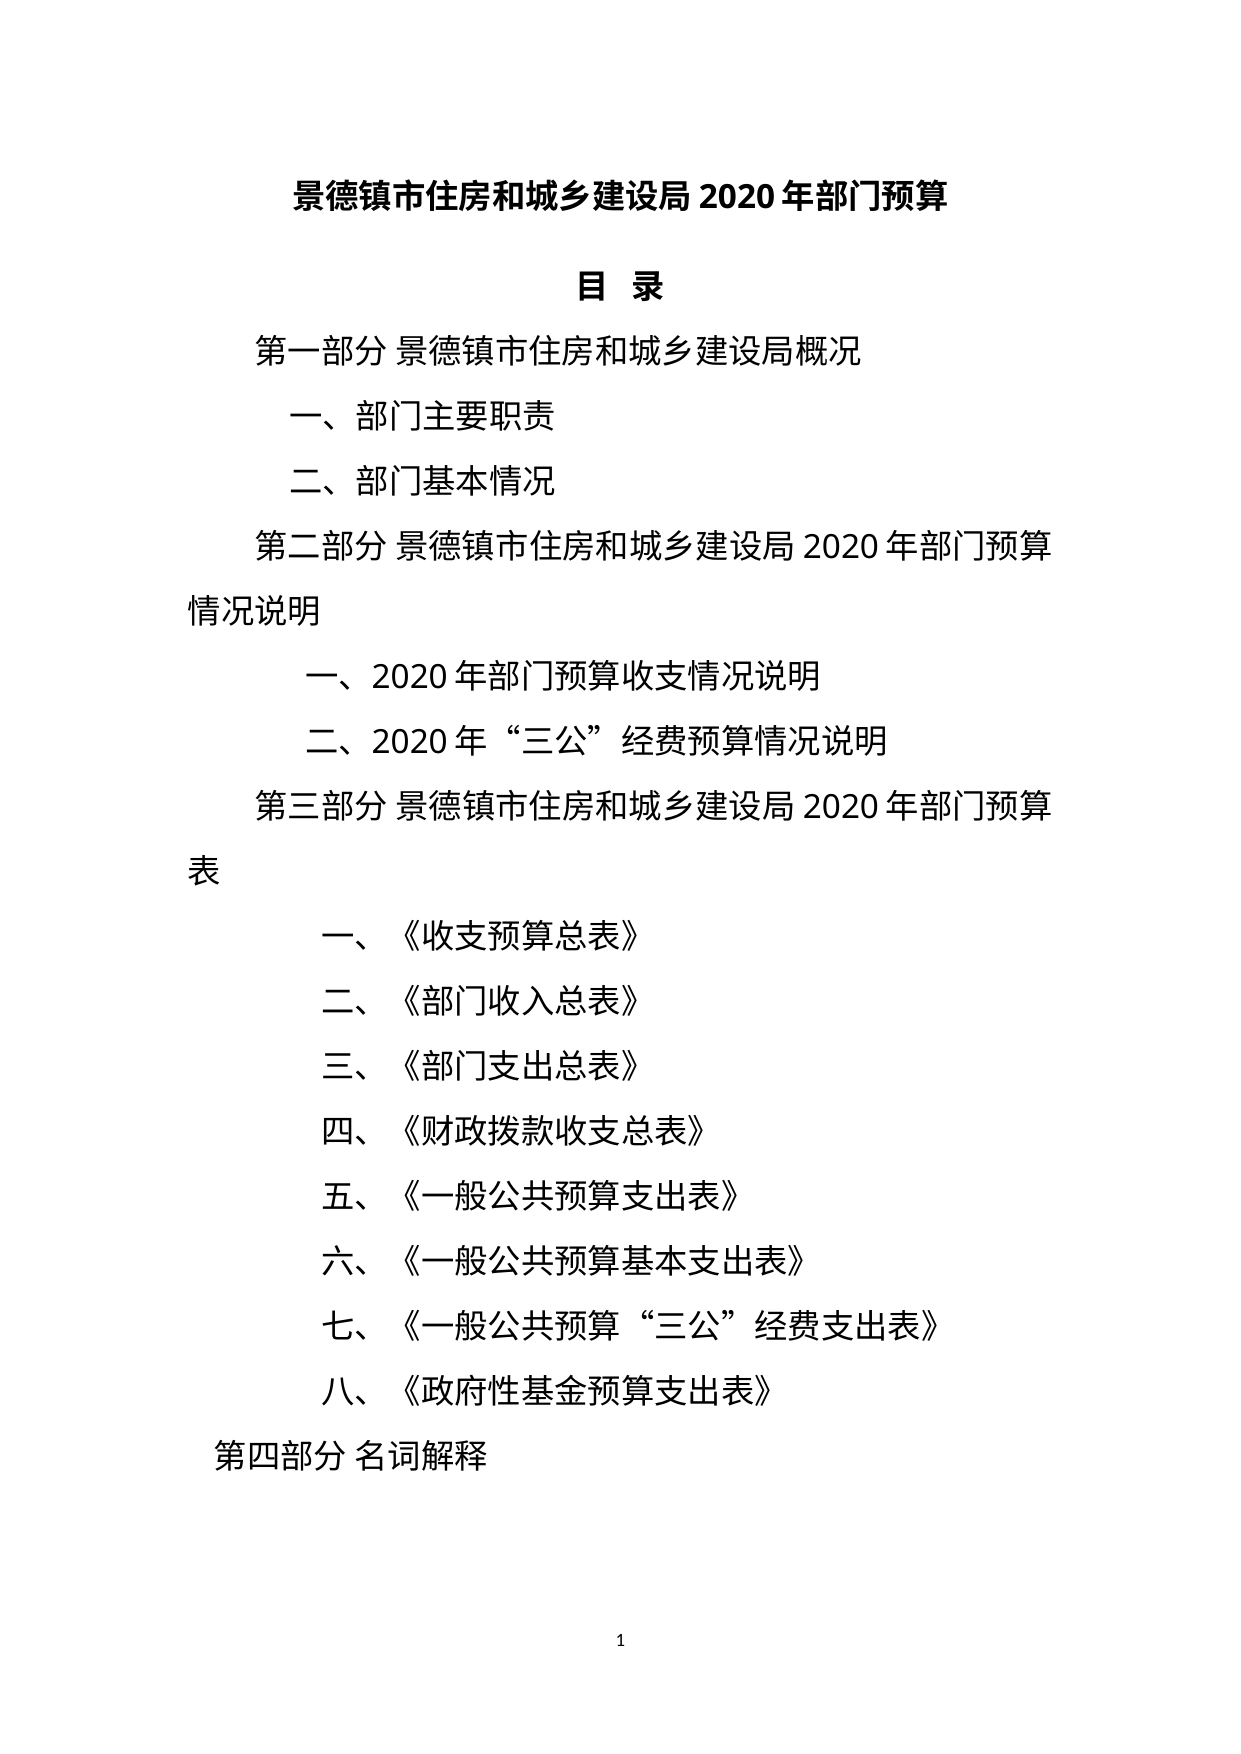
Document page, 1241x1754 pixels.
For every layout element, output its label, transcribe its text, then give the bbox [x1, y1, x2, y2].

text 第二部分 景德镇市住房和城乡建设局2020年部门预算情况说明 [187, 512, 1053, 642]
text 一、《收支预算总表》 [187, 902, 1053, 967]
subtitle 景德镇市住房和城乡建设局2020年部门预算 [187, 162, 1053, 227]
text 二、《部门收入总表》 [187, 967, 1053, 1032]
text 七、《一般公共预算“三公”经费支出表》 [187, 1292, 1053, 1357]
text 一、2020年部门预算收支情况说明 [187, 642, 1053, 707]
text 四、《财政拨款收支总表》 [187, 1097, 1053, 1162]
text 第四部分 名词解释 [187, 1422, 1053, 1487]
text 六、《一般公共预算基本支出表》 [187, 1227, 1053, 1292]
text 二、2020年“三公”经费预算情况说明 [187, 707, 1053, 772]
text 第三部分 景德镇市住房和城乡建设局2020年部门预算表 [187, 772, 1053, 902]
text 目 录 [187, 252, 1053, 317]
text 二、部门基本情况 [187, 447, 1053, 512]
text 第一部分 景德镇市住房和城乡建设局概况 [187, 317, 1053, 382]
text 一、部门主要职责 [187, 382, 1053, 447]
text 三、《部门支出总表》 [187, 1032, 1053, 1097]
text 五、《一般公共预算支出表》 [187, 1162, 1053, 1227]
text 八、《政府性基金预算支出表》 [187, 1357, 1053, 1422]
